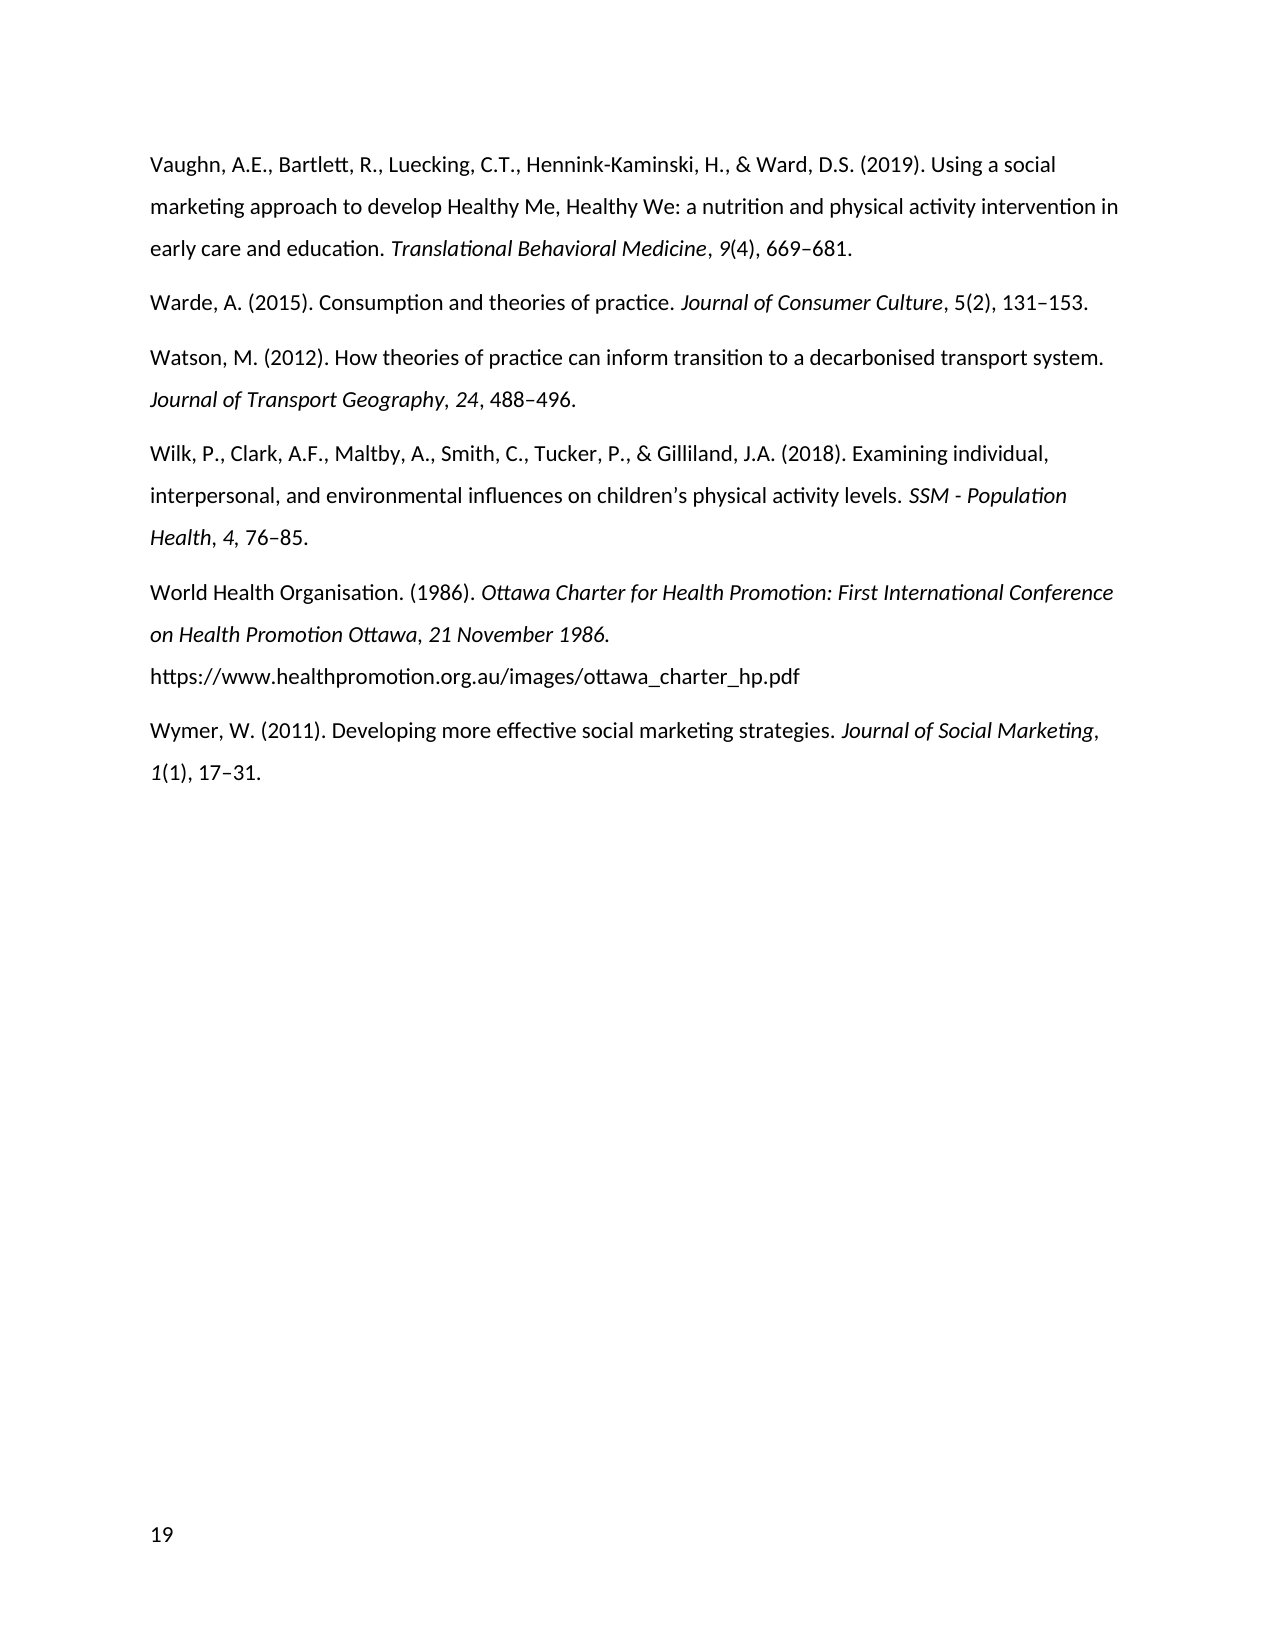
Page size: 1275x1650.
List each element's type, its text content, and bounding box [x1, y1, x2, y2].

text Watson, M. (2012). How theories of practice can inform transition to a decarbonised transport system. Journal of Transport Geography, 24, 488–496. [150, 343, 1125, 413]
text Vaughn, A.E., Bartlett, R., Luecking, C.T., Hennink-Kaminski, H., & Ward, D.S. (2019). Using a social marketing approach to develop Healthy Me, Healthy We: a nutrition and physical activity intervention in early care and education. Translational Behavioral Medicine, 9(4), 669–681. [150, 150, 1125, 262]
text Wymer, W. (2011). Developing more effective social marketing strategies. Journal of Social Marketing, 1(1), 17–31. [150, 716, 1125, 786]
text Warde, A. (2015). Consumption and theories of practice. Journal of Consumer Culture, 5(2), 131–153. [150, 288, 1125, 316]
text World Health Organisation. (1986). Ottawa Charter for Health Promotion: First International Conference on Health Promotion Ottawa, 21 November 1986. https://www.healthpromotion.org.au/images/ottawa_charter_hp.pdf [150, 578, 1125, 690]
text Wilk, P., Clark, A.F., Maltby, A., Smith, C., Tucker, P., & Gilliland, J.A. (2018). Examining individual, interpersonal, and environmental influences on children’s physical activity levels. SSM - Population Health, 4, 76–85. [150, 439, 1125, 551]
